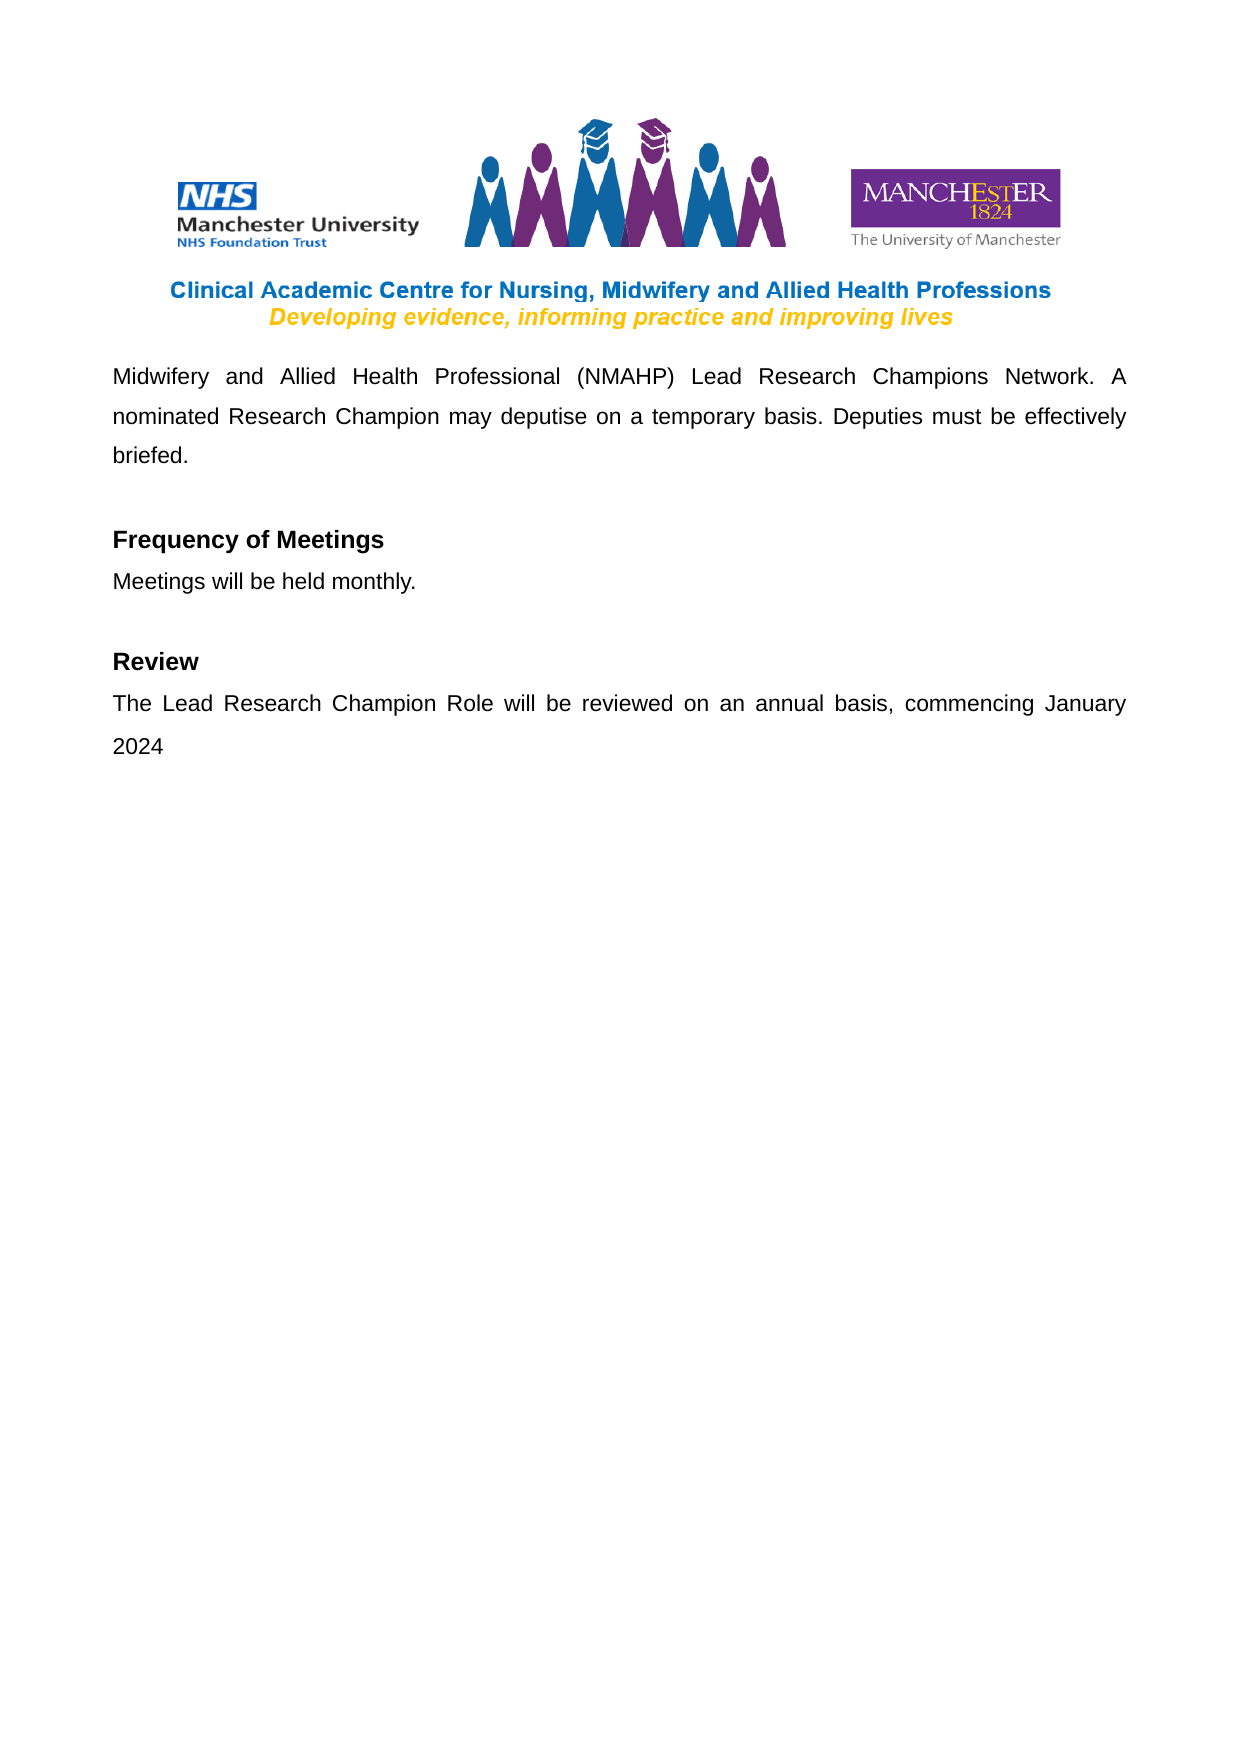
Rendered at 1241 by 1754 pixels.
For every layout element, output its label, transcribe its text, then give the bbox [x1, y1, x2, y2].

text Frequency of Meetings [112, 525, 1128, 553]
picture [153, 75, 1094, 339]
text Meetings will be held monthly. [112, 568, 1128, 594]
text Review [112, 647, 1128, 676]
text The Lead Research Champion Role will be reviewed on an annual basis, commencing January 2024 [112, 690, 1128, 759]
